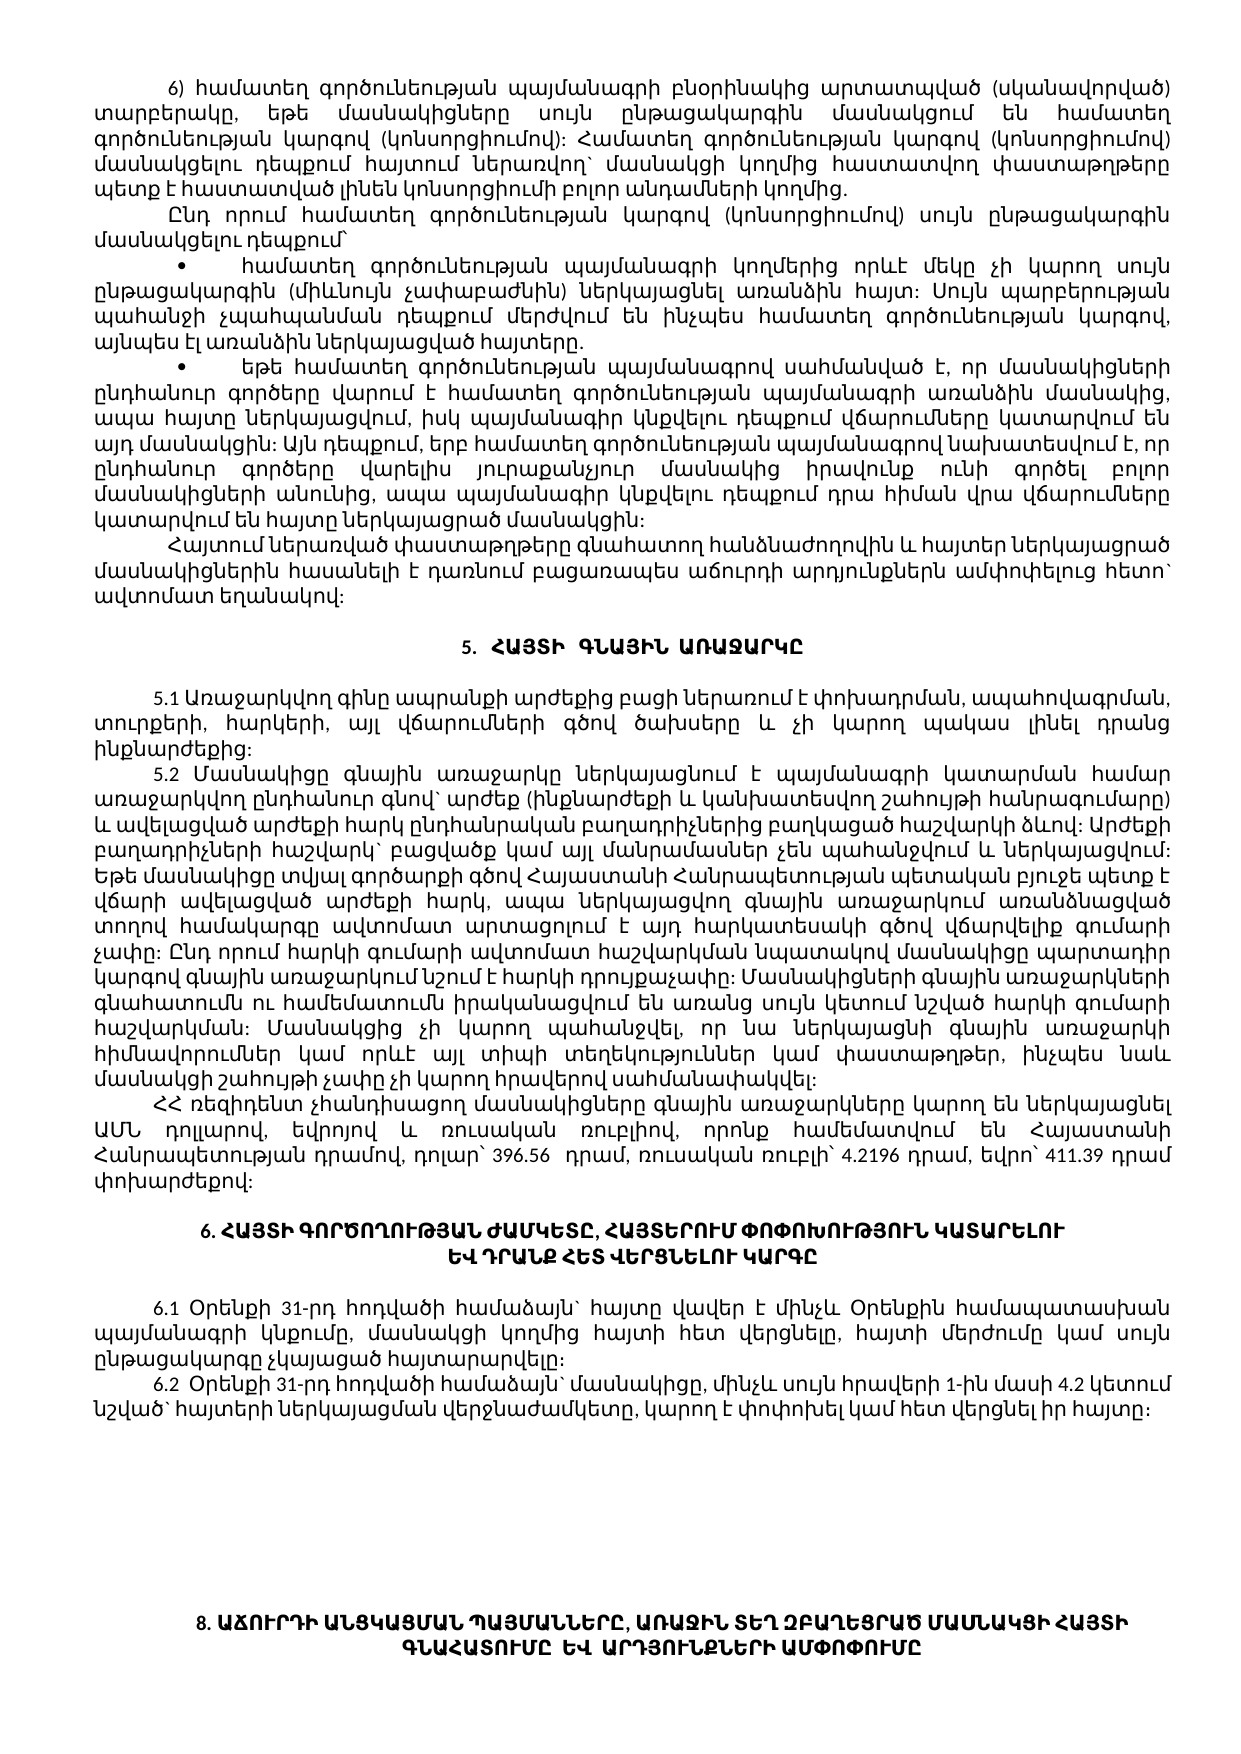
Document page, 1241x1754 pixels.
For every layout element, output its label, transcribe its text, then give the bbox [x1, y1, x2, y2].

text 8. ԱՃՈՒՐԴԻ ԱՆՑԿԱՑՄԱՆ ՊԱՅՄԱՆՆԵՐԸ, ԱՌԱՋԻՆ ՏԵՂ ԶԲԱՂԵՑՐԱԾ ՄԱՍՆԱԿՑԻ ՀԱՅՏԻ [94, 1610, 1171, 1635]
text ՀՀ ռեզիդենտ չհանդիսացող մասնակիցները գնային առաջարկները կարող են ներկայացնել ԱՄՆ դոլլարով, եվրոյով և ռուսական ռուբլիով, որոնք համեմատվում են Հայաստանի Հանրապետության դրամով, դոլար՝ 396.56 դրամ, ռուսական ռուբլի՝ 4.2196 դրամ, եվրո՝ 411.39 դրամ փոխարժեքով: [94, 1092, 1171, 1193]
text 6.1 Օրենքի 31-րդ հոդվածի համաձայն` հայտը վավեր է մինչև Օրենքին համապատասխան պայմանագրի կնքումը, մասնակցի կողմից հայտի հետ վերցնելը, հայտի մերժումը կամ սույն ընթացակարգը չկայացած հայտարարվելը։ [94, 1295, 1171, 1371]
text ԳՆԱՀԱՏՈՒՄԸ ԵՎ ԱՐԴՅՈՒՆՔՆԵՐԻ ԱՄՓՈՓՈՒՄԸ [94, 1635, 1171, 1661]
text Հայտում ներառված փաստաթղթերը գնահատող հանձնաժողովին և հայտեր ներկայացրած մասնակիցներին հասանելի է դառնում բացառապես աճուրդի արդյունքներն ամփոփելուց հետո` ավտոմատ եղանակով: [94, 532, 1171, 609]
text 6) համատեղ գործունեության պայմանագրի բնօրինակից արտատպված (սկանավորված) տարբերակը, եթե մասնակիցները սույն ընթացակարգին մասնակցում են համատեղ գործունեության կարգով (կոնսորցիումով): Համատեղ գործունեության կարգով (կոնսորցիումով) մասնակցելու դեպքում հայտում ներառվող` մասնակցի կողմից հաստատվող փաստաթղթերը պետք է հաստատված լինեն կոնսորցիումի բոլոր անդամների կողմից. [94, 75, 1171, 202]
text 6.2 Օրենքի 31-րդ հոդվածի համաձայն` մասնակիցը, մինչև սույն հրավերի 1-ին մասի 4.2 կետում նշված` հայտերի ներկայացման վերջնաժամկետը, կարող է փոփոխել կամ հետ վերցնել իր հայտը։ [94, 1371, 1171, 1422]
text 5.1 Առաջարկվող գինը ապրանքի արժեքից բացի ներառում է փոխադրման, ապահովագրման, տուրքերի, հարկերի, այլ վճարումների գծով ծախսերը և չի կարող պակաս լինել դրանց ինքնարժեքից: [94, 685, 1171, 761]
text ԵՎ ԴՐԱՆՔ ՀԵՏ ՎԵՐՑՆԵԼՈՒ ԿԱՐԳԸ [94, 1244, 1171, 1269]
list համատեղ գործունեության պայմանագրի կողմերից որևէ մեկը չի կարող սույն ընթացակարգին (միևնույն չափաբաժնին) ներկայացնել առանձին հայտ: Սույն պարբերության պահանջի չպահպանման դեպքում մերժվում են ինչպես համատեղ գործունեության կարգով, այնպես էլ առանձին ներկայացված հայտերը. [94, 253, 1171, 354]
text 5. ՀԱՅՏԻ ԳՆԱՅԻՆ ԱՌԱՋԱՐԿԸ [94, 634, 1171, 659]
text 6. ՀԱՅՏԻ ԳՈՐԾՈՂՈՒԹՅԱՆ ԺԱՄԿԵՏԸ, ՀԱՅՏԵՐՈՒՄ ՓՈՓՈԽՈՒԹՅՈՒՆ ԿԱՏԱՐԵԼՈՒ [94, 1219, 1171, 1244]
text Ընդ որում համատեղ գործունեության կարգով (կոնսորցիումով) սույն ընթացակարգին մասնակցելու դեպքում՝ [94, 202, 1171, 253]
text 5.2 Մասնակիցը գնային առաջարկը ներկայացնում է պայմանագրի կատարման համար առաջարկվող ընդհանուր գնով` արժեք (ինքնարժեքի և կանխատեսվող շահույթի հանրագումարը) և ավելացված արժեքի հարկ ընդհանրական բաղադրիչներից բաղկացած հաշվարկի ձևով: Արժեքի բաղադրիչների հաշվարկ` բացվածք կամ այլ մանրամասներ չեն պահանջվում և ներկայացվում: Եթե մասնակիցը տվյալ գործարքի գծով Հայաստանի Հանրապետության պետական բյուջե պետք է վճարի ավելացված արժեքի հարկ, ապա ներկայացվող գնային առաջարկում առանձնացված տողով համակարգը ավտոմատ արտացոլում է այդ հարկատեսակի գծով վճարվելիք գումարի չափը: Ընդ որում հարկի գումարի ավտոմատ հաշվարկման նպատակով մասնակիցը պարտադիր կարգով գնային առաջարկում նշում է հարկի դրույքաչափը: Մասնակիցների գնային առաջարկների գնահատումն ու համեմատումն իրականացվում են առանց սույն կետում նշված հարկի գումարի հաշվարկման: Մասնակցից չի կարող պահանջվել, որ նա ներկայացնի գնային առաջարկի հիմնավորումներ կամ որևէ այլ տիպի տեղեկություններ կամ փաստաթղթեր, ինչպես նաև մասնակցի շահույթի չափը չի կարող հրավերով սահմանափակվել: [94, 761, 1171, 1092]
list եթե համատեղ գործունեության պայմանագրով սահմանված է, որ մասնակիցների ընդհանուր գործերը վարում է համատեղ գործունեության պայմանագրի առանձին մասնակից, ապա հայտը ներկայացվում, իսկ պայմանագիր կնքվելու դեպքում վճարումները կատարվում են այդ մասնակցին: Այն դեպքում, երբ համատեղ գործունեության պայմանագրով նախատեսվում է, որ ընդհանուր գործերը վարելիս յուրաքանչյուր մասնակից իրավունք ունի գործել բոլոր մասնակիցների անունից, ապա պայմանագիր կնքվելու դեպքում դրա հիման վրա վճարումները կատարվում են հայտը ներկայացրած մասնակցին: [94, 354, 1171, 532]
